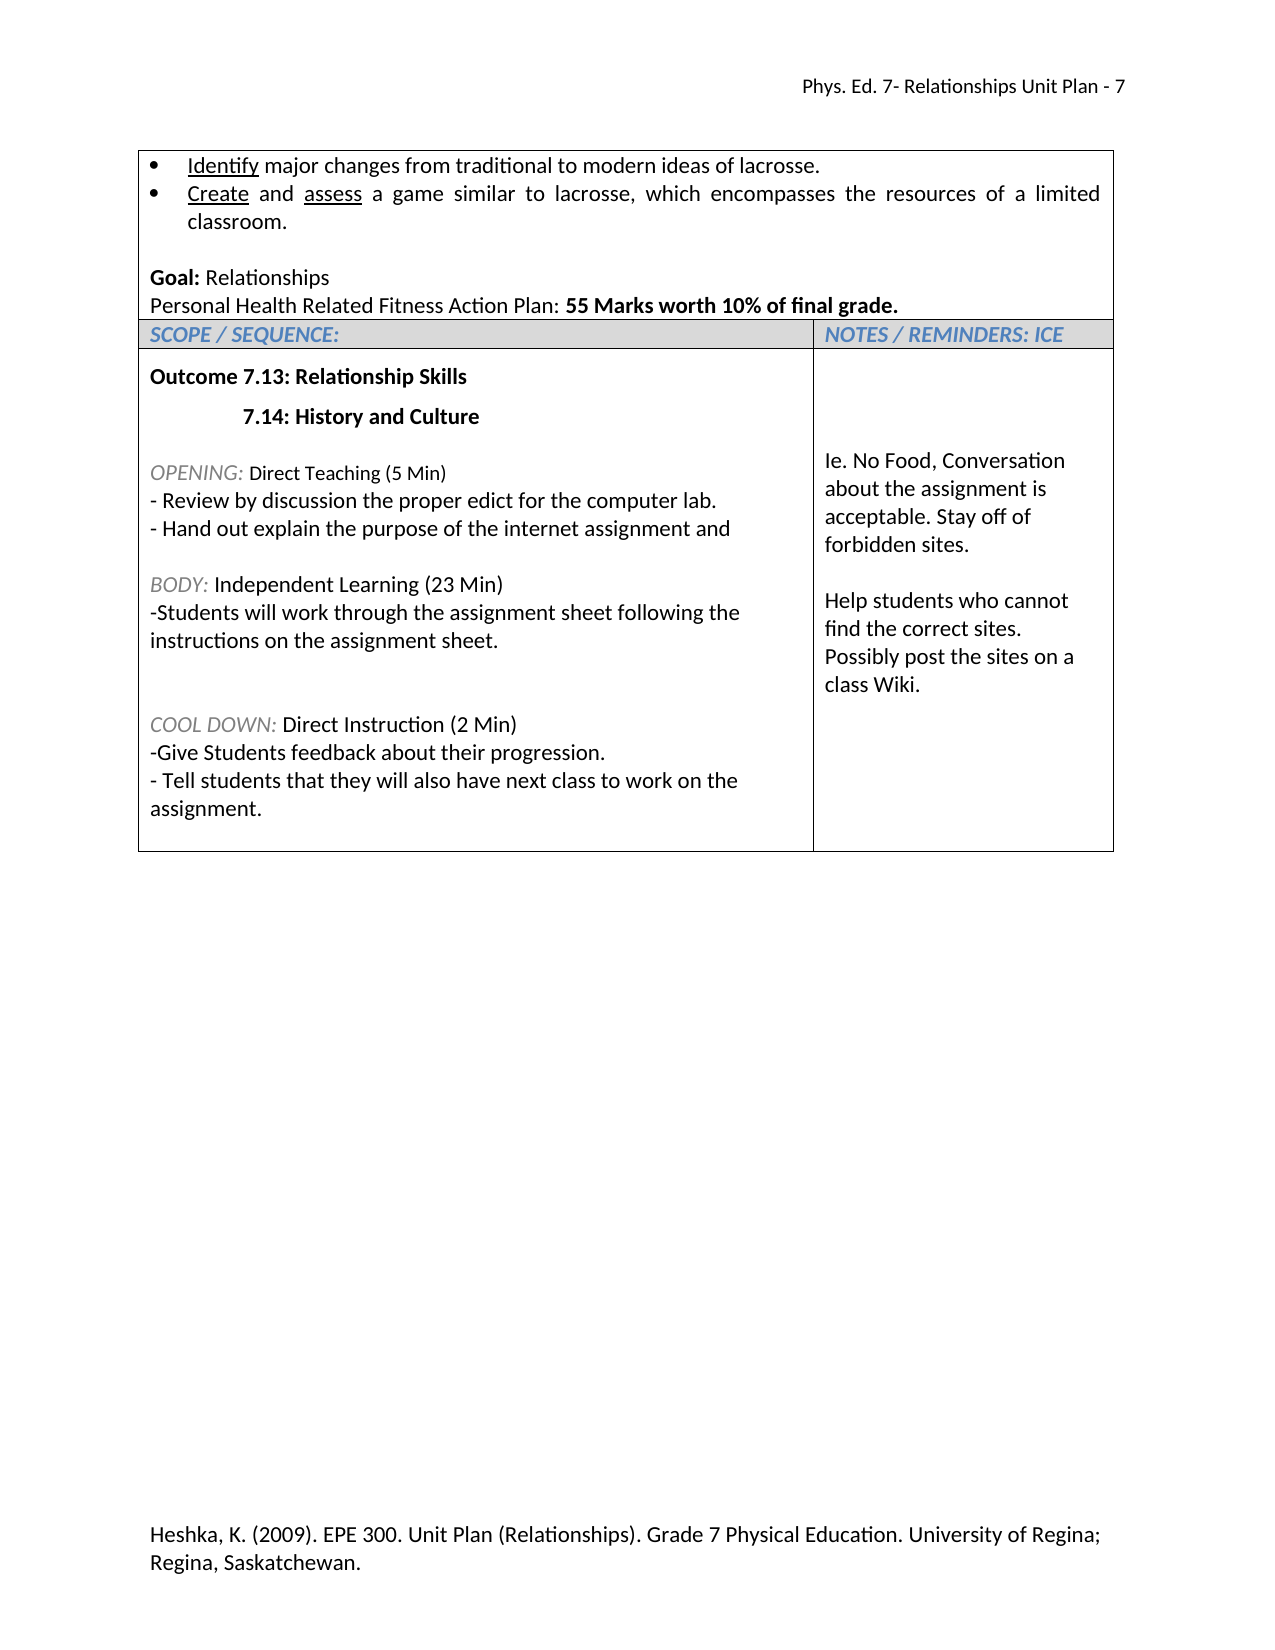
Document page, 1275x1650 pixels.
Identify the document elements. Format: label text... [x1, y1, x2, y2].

table_cell SCOPE / SEQUENCE: [139, 320, 813, 348]
table_cell Outcome 7.13: Relationship Skills 7.14: History and Culture OPENING: Direct Teaching (5 Min) - Review by discussion the proper edict for the computer lab. - Hand out explain the purpose of the internet assignment and BODY: Independent Learning (23 Min) -Students will work through the assignment sheet following the instructions on the assignment sheet. COOL DOWN: Direct Instruction (2 Min) -Give Students feedback about their progression. - Tell students that they will also have next class to work on the assignment. [139, 349, 813, 851]
table_cell NOTES / REMINDERS: ICE [814, 320, 1113, 348]
table_cell Ie. No Food, Conversation about the assignment is acceptable. Stay off of forbidden sites. Help students who cannot find the correct sites. Possibly post the sites on a class Wiki. [814, 349, 1113, 851]
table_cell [139, 151, 1113, 319]
